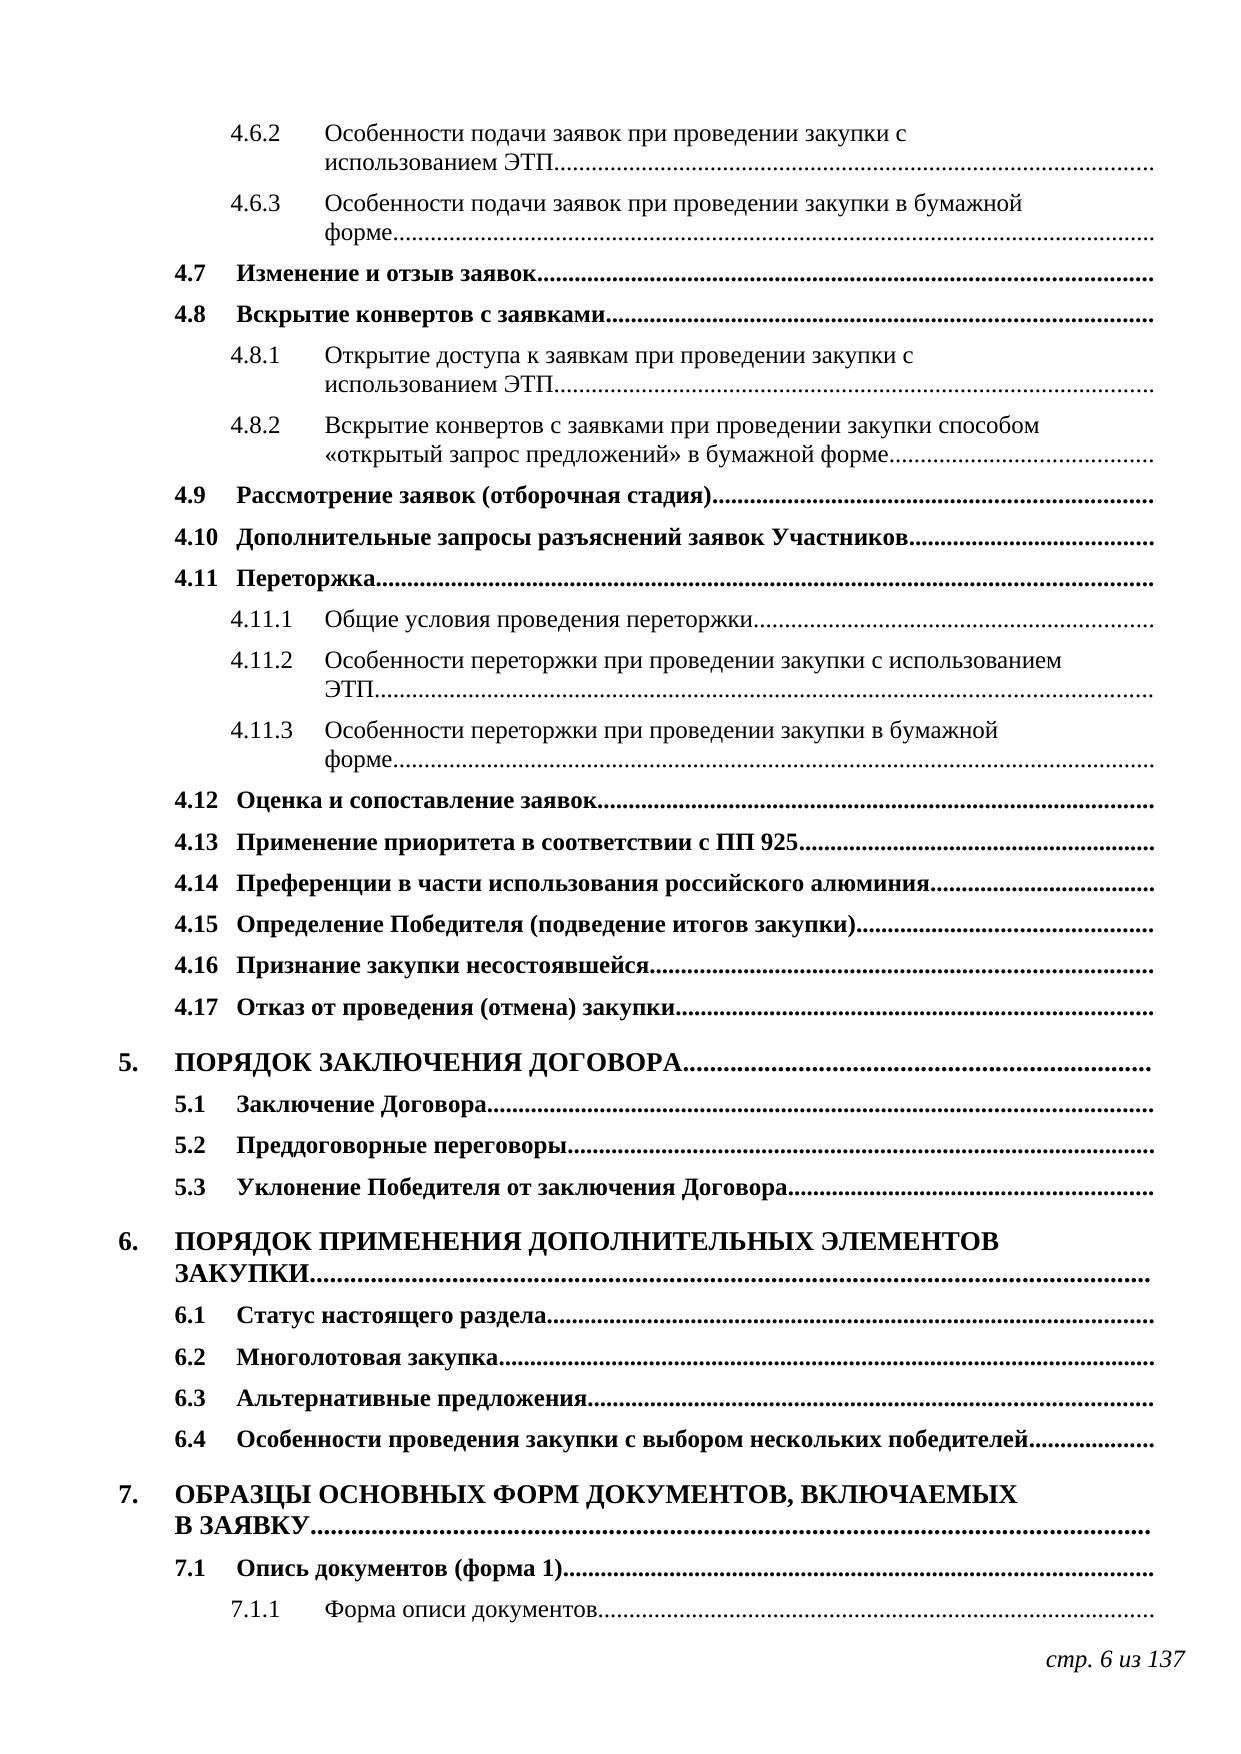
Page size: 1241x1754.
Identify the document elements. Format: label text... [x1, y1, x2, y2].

text 6.3 Альтернативные предложения 63 [174, 1383, 1093, 1412]
text 4.9 Рассмотрение заявок (отборочная стадия) 44 [174, 481, 1093, 509]
text 5.2 Преддоговорные переговоры 60 [174, 1131, 1093, 1159]
text 4.8.2 Вскрытие конвертов с заявками при проведении закупки способом «открытый запрос предложений» в бумажной форме 43 [230, 411, 1063, 468]
text 6.2 Многолотовая закупка 62 [174, 1342, 1093, 1370]
text 4.11 Переторжка 47 [174, 563, 1093, 592]
text 4.12 Оценка и сопоставление заявок 52 [174, 786, 1093, 814]
text 7.1 Опись документов (форма 1) 65 [174, 1553, 1093, 1581]
text 4.14 Преференции в части использования российского алюминия 55 [174, 868, 1093, 897]
text 6.1 Статус настоящего раздела 62 [174, 1300, 1093, 1329]
text 7.1.1 Форма описи документов 65 [230, 1594, 1063, 1623]
text 4.10 Дополнительные запросы разъяснений заявок Участников 46 [174, 522, 1093, 551]
text 4.15 Определение Победителя (подведение итогов закупки) 55 [174, 909, 1093, 938]
text 4.11.2 Особенности переторжки при проведении закупки с использованием ЭТП 48 [230, 646, 1063, 703]
text 5. ПОРЯДОК ЗАКЛЮЧЕНИЯ ДОГОВОРА 59 [118, 1046, 1063, 1077]
text 6. ПОРЯДОК ПРИМЕНЕНИЯ ДОПОЛНИТЕЛЬНЫХ ЭЛЕМЕНТОВ ЗАКУПКИ 62 [118, 1226, 1063, 1288]
text 4.8.1 Открытие доступа к заявкам при проведении закупки с использованием ЭТП 42 [230, 341, 1063, 398]
text 7. ОБРАЗЦЫ ОСНОВНЫХ ФОРМ ДОКУМЕНТОВ, ВКЛЮЧАЕМЫХ В ЗАЯВКУ 65 [118, 1478, 1063, 1540]
text 4.11.1 Общие условия проведения переторжки 47 [230, 604, 1063, 633]
text 4.6.3 Особенности подачи заявок при проведении закупки в бумажной форме 40 [230, 188, 1063, 246]
text 4.6.2 Особенности подачи заявок при проведении закупки с использованием ЭТП 40 [230, 118, 1063, 176]
text 4.17 Отказ от проведения (отмена) закупки 57 [174, 992, 1093, 1021]
text 4.11.3 Особенности переторжки при проведении закупки в бумажной форме 49 [230, 716, 1063, 773]
text 4.7 Изменение и отзыв заявок 41 [174, 258, 1093, 287]
text 6.4 Особенности проведения закупки с выбором нескольких победителей 63 [174, 1424, 1093, 1453]
text 4.8 Вскрытие конвертов с заявками 42 [174, 299, 1093, 328]
text 5.3 Уклонение Победителя от заключения Договора 61 [174, 1172, 1093, 1201]
text 4.13 Применение приоритета в соответствии с ПП 925 53 [174, 827, 1093, 856]
text 5.1 Заключение Договора 59 [174, 1089, 1093, 1118]
text 4.16 Признание закупки несостоявшейся 57 [174, 951, 1093, 979]
